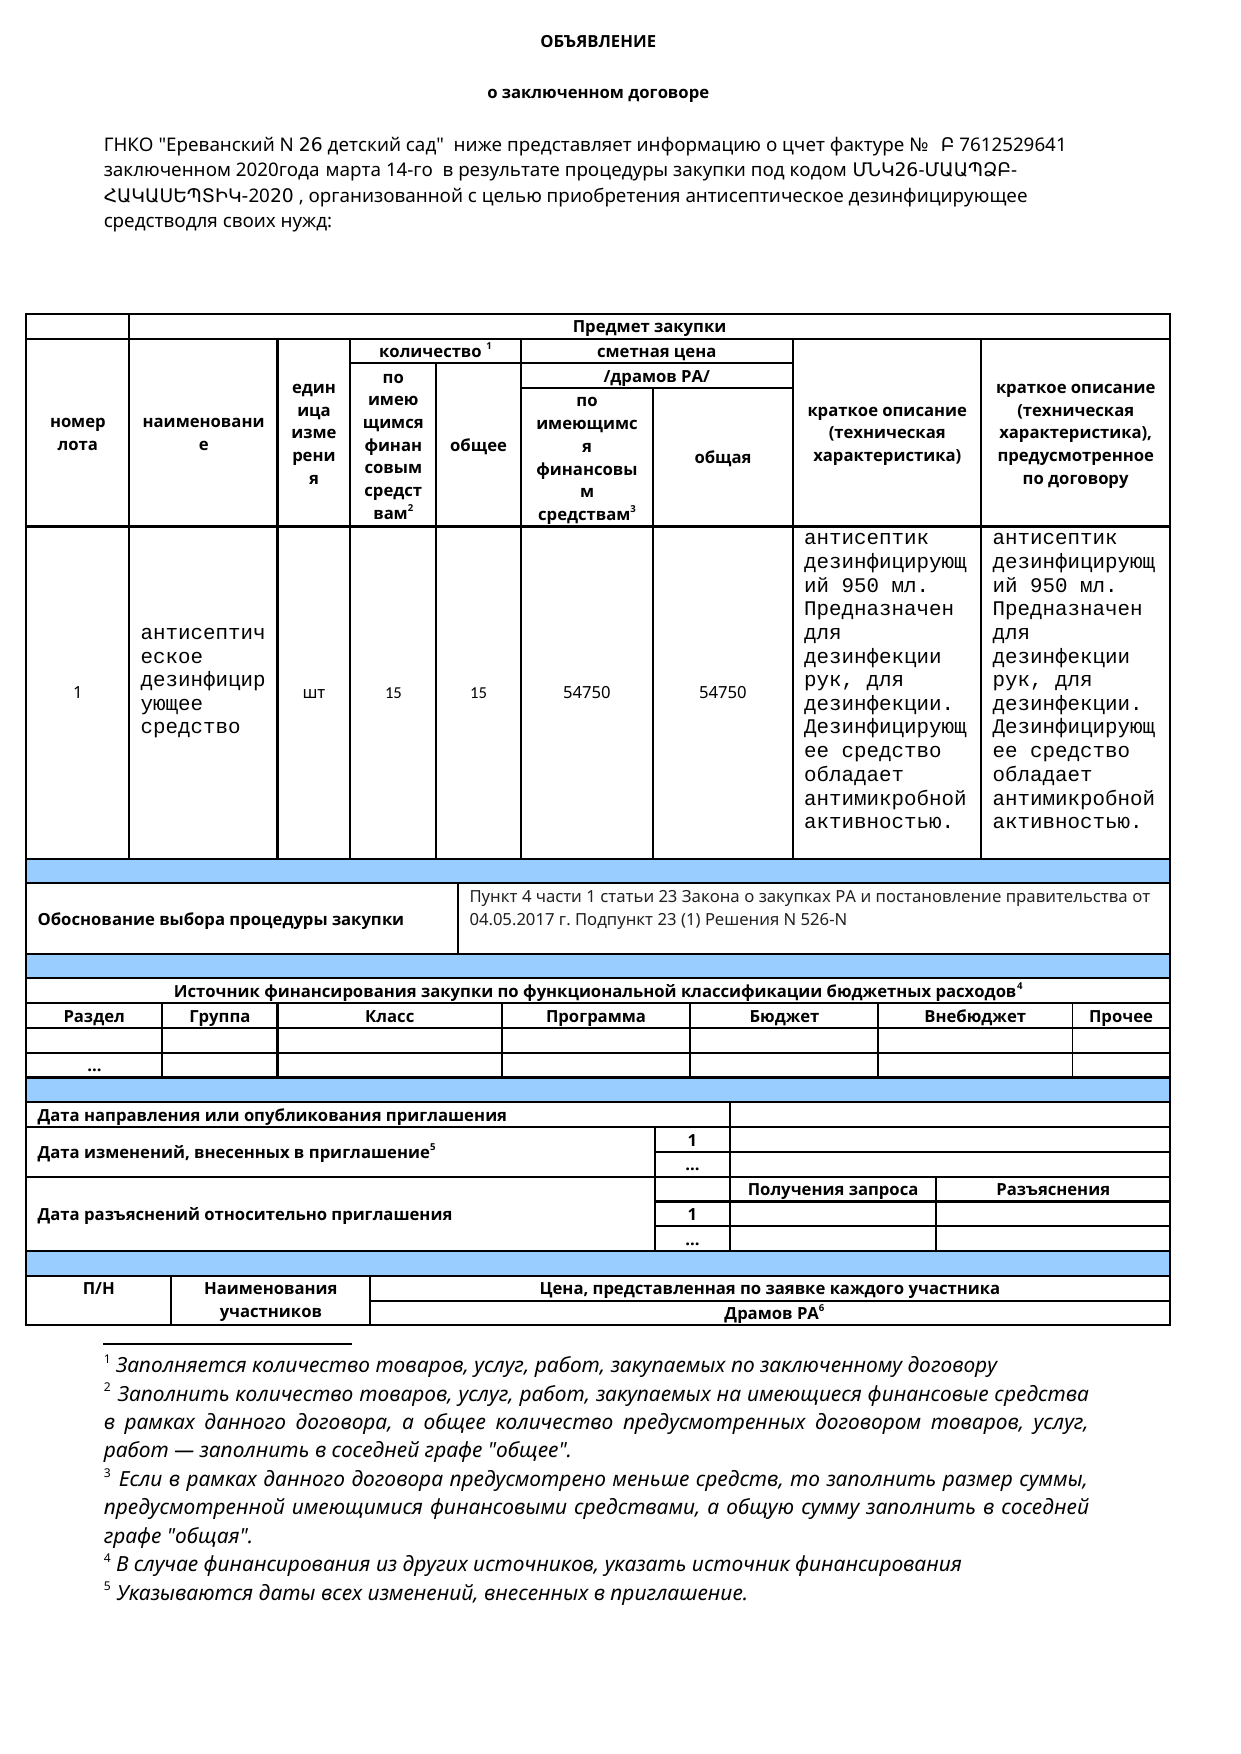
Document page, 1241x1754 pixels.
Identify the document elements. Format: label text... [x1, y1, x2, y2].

table_cell П/Н [27, 1277, 170, 1324]
table_cell Внебюджет [879, 1004, 1072, 1027]
table_cell [279, 1029, 501, 1052]
table_cell 15 [351, 528, 435, 857]
table_cell [1073, 1029, 1169, 1052]
table_cell [163, 1029, 276, 1052]
table_cell антисептик дезинфицирующий 950 мл. Предназначен для дезинфекции рук, для дезинфекции. Дезинфицирующее средство обладает антимикробной активностью. [982, 528, 1169, 857]
table_cell Дата изменений, внесенных в приглашение [27, 1128, 654, 1176]
table_cell [691, 1029, 877, 1052]
table_cell Раздел [27, 1004, 161, 1027]
table_cell [27, 1029, 161, 1052]
table_cell 1 [656, 1203, 729, 1225]
table_cell Группа [163, 1004, 276, 1027]
table_cell антисептическое дезинфицирующее средство [130, 528, 276, 857]
table_cell [27, 860, 1169, 882]
table_cell количество [351, 340, 520, 362]
table_cell номер лота [27, 340, 128, 525]
table_cell Прочее [1073, 1004, 1169, 1027]
table_cell [1073, 1054, 1169, 1076]
table_header Предмет закупки [130, 315, 1169, 337]
table_cell единица измерения [279, 340, 349, 525]
table_cell /драмов РА/ [522, 364, 792, 387]
table_cell [163, 1054, 276, 1076]
table_cell Разъяснения [937, 1178, 1169, 1200]
table_cell Пункт 4 части 1 статьи 23 Закона о закупках РА и постановление правительства от 04.05.2017 г. Подпункт 23 (1) Решения N 526-N [459, 884, 1169, 952]
table_cell 15 [437, 528, 520, 857]
table_cell Бюджет [691, 1004, 877, 1027]
table_cell … [656, 1227, 729, 1250]
table_cell [656, 1178, 729, 1200]
table_cell … [656, 1153, 729, 1176]
table_cell 1 [656, 1128, 729, 1151]
text ГНКО "Ереванский N 26 детский сад" ниже представляет информацию о цчет фактуре № Բ 7612529641 заключенном 2020года марта 14-го в результате процедуры закупки под кодом ՄՆԿ26-ՄԱԱՊՁԲ-ՀԱԿԱՍԵՊՏԻԿ-2020 , организованной с целью приобретения антисептическое дезинфицирующее средстводля своих нужд: [103, 131, 1092, 233]
table_cell [691, 1054, 877, 1076]
table_cell Обоснование выбора процедуры закупки [27, 884, 457, 952]
table_cell … [27, 1054, 161, 1076]
table_cell [731, 1153, 1169, 1176]
table_cell [503, 1029, 689, 1052]
table_cell [879, 1054, 1072, 1076]
table_cell по имеющимся финансовым средствам [351, 364, 435, 525]
table_cell [279, 1054, 501, 1076]
table_cell общая [654, 389, 792, 525]
table_cell 54750 [654, 528, 792, 857]
table_cell [879, 1029, 1072, 1052]
table_cell Драмов РА [371, 1302, 1169, 1324]
table_cell [27, 1252, 1169, 1275]
text о заключенном договоре [103, 80, 1092, 103]
table_cell Программа [503, 1004, 689, 1027]
table_cell Дата разъяснений относительно приглашения [27, 1178, 654, 1250]
table_cell Цена, представленная по заявке каждого участника [371, 1277, 1169, 1299]
table_cell [937, 1203, 1169, 1225]
table_cell антисептик дезинфицирующий 950 мл. Предназначен для дезинфекции рук, для дезинфекции. Дезинфицирующее средство обладает антимикробной активностью. [794, 528, 980, 857]
table_cell [27, 1079, 1169, 1101]
table_cell [731, 1203, 935, 1225]
table_cell Дата направления или опубликования приглашения [27, 1103, 729, 1126]
table_cell [937, 1227, 1169, 1250]
table_cell [731, 1227, 935, 1250]
table_cell сметная цена [522, 340, 792, 362]
table_cell общее [437, 364, 520, 525]
table_cell 1 [27, 528, 128, 857]
table_cell [27, 955, 1169, 977]
table_cell краткое описание (техническая характеристика), предусмотренное по договору [982, 340, 1169, 525]
table_cell [503, 1054, 689, 1076]
table_cell Получения запроса [731, 1178, 935, 1200]
table_header [27, 315, 128, 337]
table_cell [731, 1103, 1169, 1126]
table_cell краткое описание (техническая характеристика) [794, 340, 980, 525]
table_cell Класс [279, 1004, 501, 1027]
table_cell 54750 [522, 528, 652, 857]
table_cell наименование [130, 340, 276, 525]
table_cell по имеющимся финансовым средствам [522, 389, 652, 525]
table_cell Источник финансирования закупки по функциональной классификации бюджетных расходов [27, 979, 1169, 1002]
text ОБЪЯВЛЕНИЕ [103, 29, 1092, 52]
table_cell Наименования участников [172, 1277, 369, 1324]
table_cell шт [279, 528, 349, 857]
table_cell [731, 1128, 1169, 1151]
